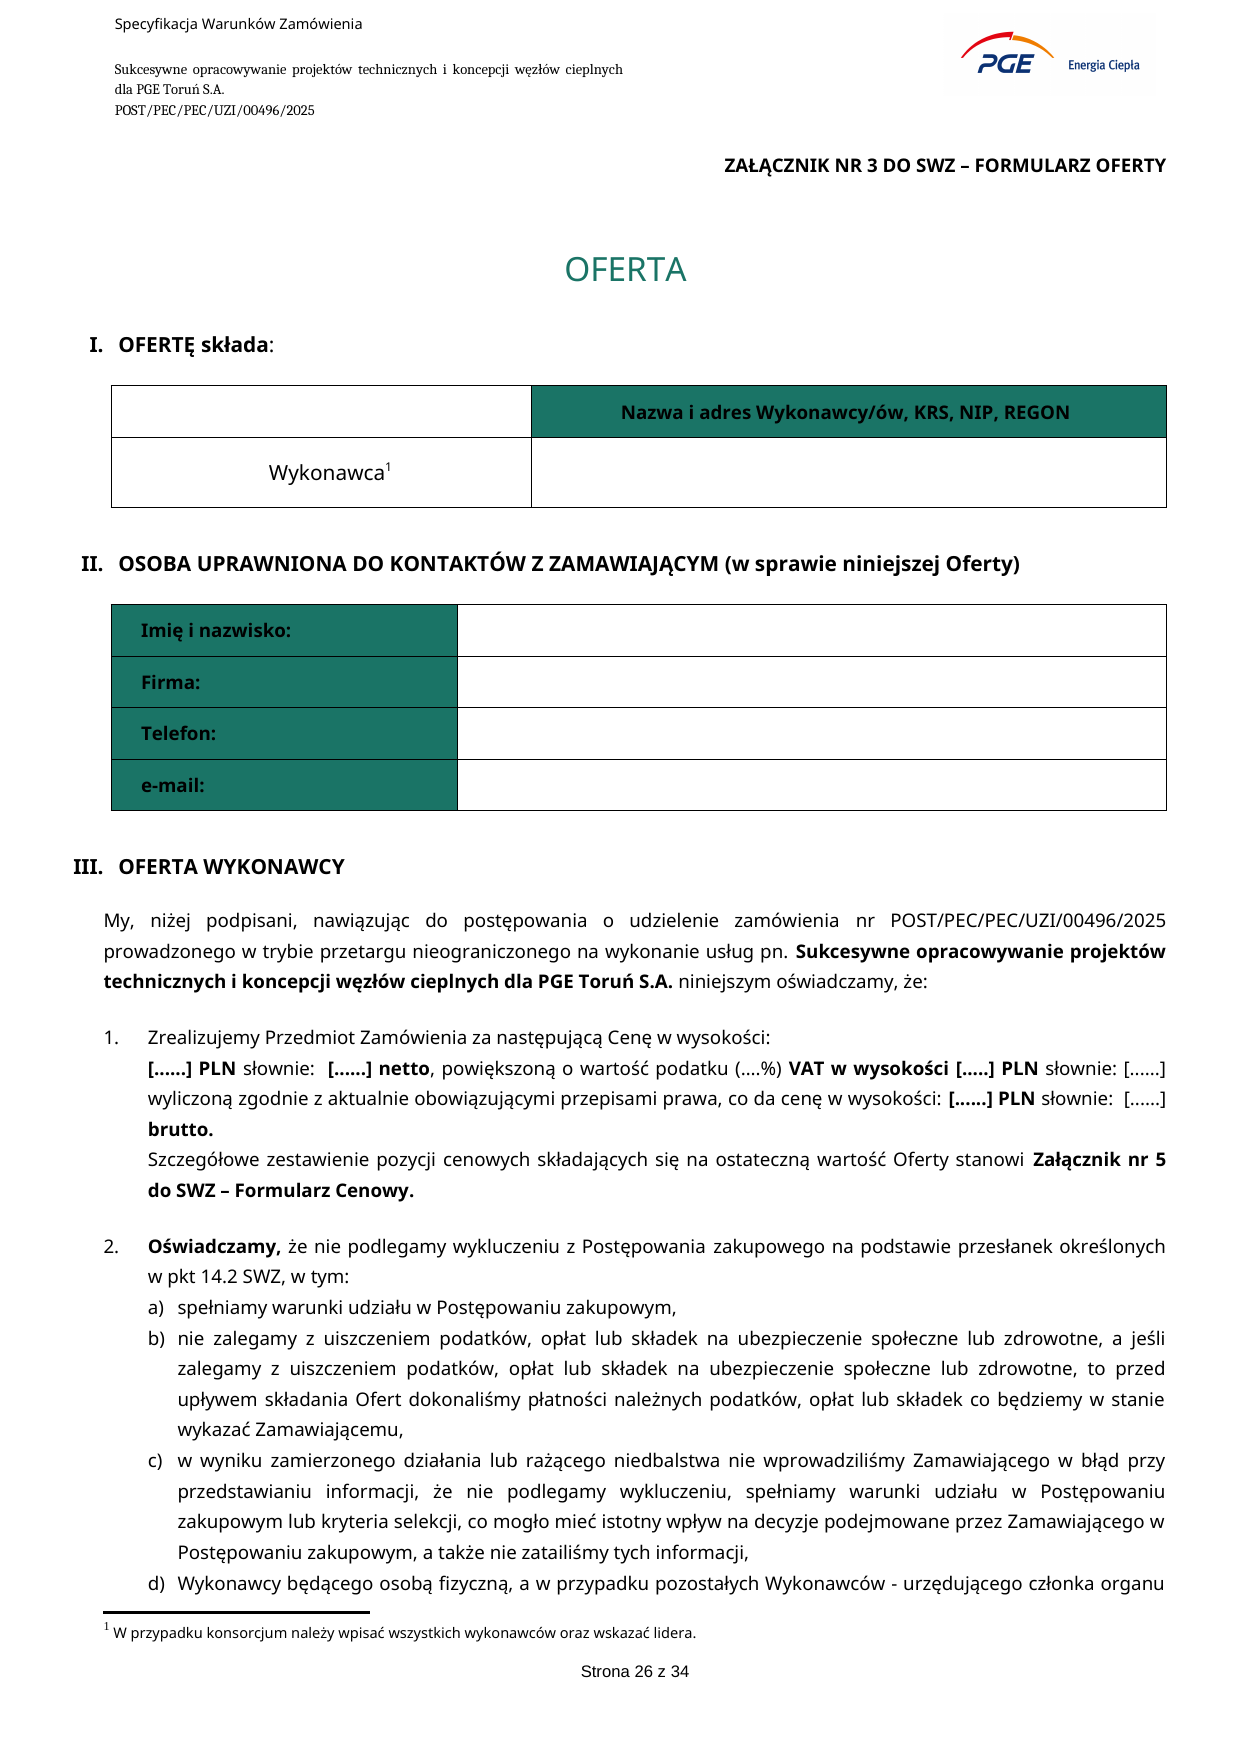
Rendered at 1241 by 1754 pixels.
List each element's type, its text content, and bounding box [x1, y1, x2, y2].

list OSOBA uprawniona DO KONTAKTÓW z zamawiającym (w sprawie niniejszej Oferty) [103, 549, 1166, 577]
list spełniamy warunki udziału w Postępowaniu zakupowym, [148, 1294, 1166, 1320]
table_header [458, 605, 1166, 656]
text My, niżej podpisani, nawiązując do postępowania o udzielenie zamówienia nr POST/PEC/PEC/UZI/00496/2025 prowadzonego w trybie przetargu nieograniczonego na wykonanie usług pn. Sukcesywne opracowywanie projektów technicznych i koncepcji węzłów cieplnych dla PGE Toruń S.A. niniejszym oświadczamy, że: [103, 907, 1166, 994]
table_cell [458, 657, 1166, 707]
list Szczegółowe zestawienie pozycji cenowych składających się na ostateczną wartość Oferty stanowi Załącznik nr 5 do SWZ – Formularz Cenowy. [148, 1147, 1166, 1203]
picture [943, 13, 1156, 96]
list nie zalegamy z uiszczeniem podatków, opłat lub składek na ubezpieczenie społeczne lub zdrowotne, a jeśli zalegamy z uiszczeniem podatków, opłat lub składek na ubezpieczenie społeczne lub zdrowotne, to przed upływem składania Ofert dokonaliśmy płatności należnych podatków, opłat lub składek co będziemy w stanie wykazać Zamawiającemu, [148, 1325, 1166, 1442]
text ZAŁĄCZNIK NR 3 DO SWZ – FORMULARZ OFERTY [103, 152, 1166, 178]
table_cell e-mail: [112, 760, 457, 810]
table_header [112, 386, 531, 437]
table_cell Firma: [112, 657, 457, 707]
table_header Nazwa i adres Wykonawcy/ów, KRS, NIP, REGON [532, 386, 1166, 437]
list Oświadczamy, że nie podlegamy wykluczeniu z Postępowania zakupowego na podstawie przesłanek określonych w pkt 14.2 SWZ, w tym: [103, 1233, 1166, 1289]
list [148, 1570, 1166, 1595]
list w wyniku zamierzonego działania lub rażącego niedbalstwa nie wprowadziliśmy Zamawiającego w błąd przy przedstawianiu informacji, że nie podlegamy wykluczeniu, spełniamy warunki udziału w Postępowaniu zakupowym lub kryteria selekcji, co mogło mieć istotny wpływ na decyzje podejmowane przez Zamawiającego w Postępowaniu zakupowym, a także nie zatailiśmy tych informacji, [148, 1447, 1166, 1565]
table_cell [532, 438, 1166, 507]
list Zrealizujemy Przedmiot Zamówienia za następującą Cenę w wysokości: [103, 1024, 1166, 1050]
table_cell Wykonawca [112, 438, 531, 507]
list Ofertę składa: [103, 330, 1166, 359]
table_cell Telefon: [112, 708, 457, 759]
table_header Imię i nazwisko: [112, 605, 457, 656]
table_cell [458, 760, 1166, 810]
list OFERTA WYKONAWCY [103, 852, 1166, 881]
table_cell [458, 708, 1166, 759]
list [......] PLN słownie: [......] netto, powiększoną o wartość podatku (….%) VAT w wysokości [.....] PLN słownie: [......] wyliczoną zgodnie z aktualnie obowiązującymi przepisami prawa, co da cenę w wysokości: [......] PLN słownie: [......] brutto. [148, 1055, 1166, 1142]
text OFERTA [84, 246, 1166, 291]
